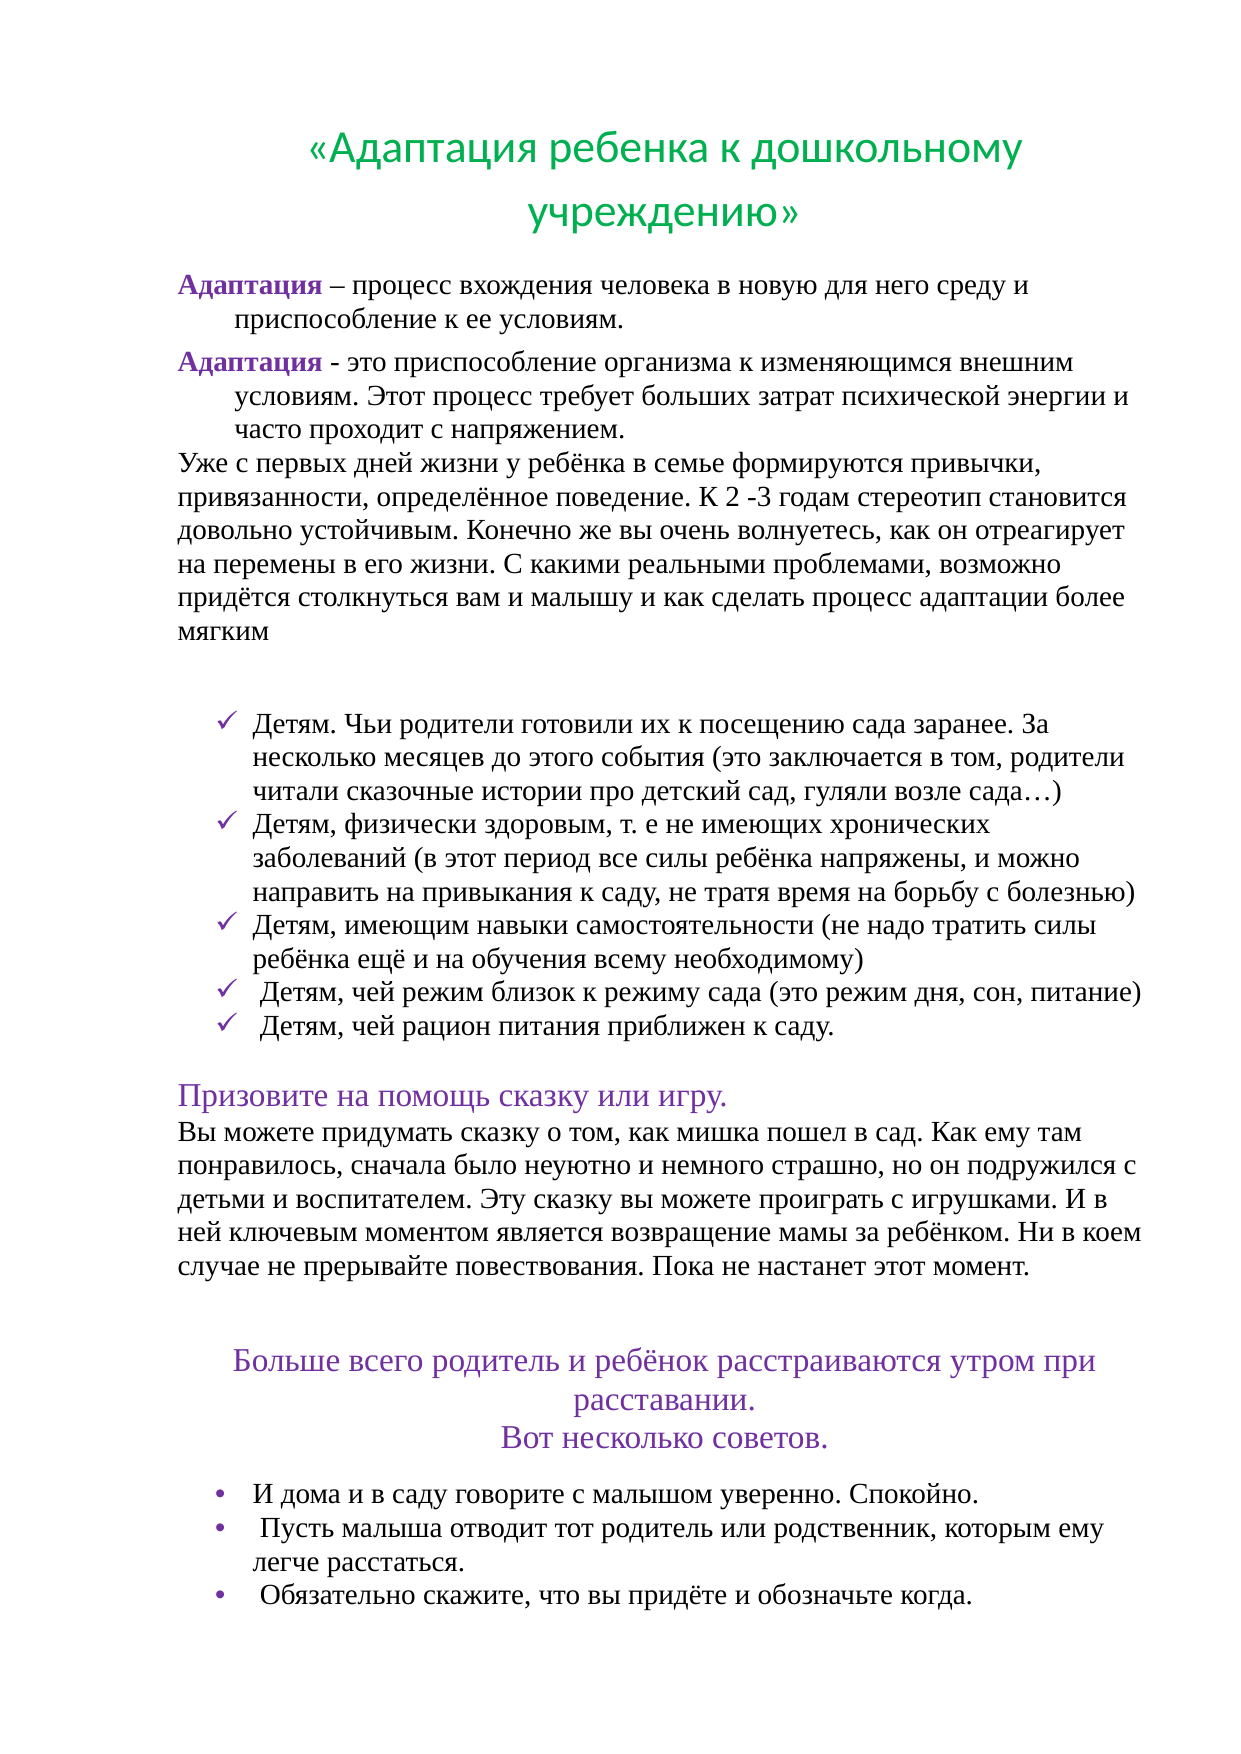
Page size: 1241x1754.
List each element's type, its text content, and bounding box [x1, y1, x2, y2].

text Адаптация - это приспособление организма к изменяющимся внешним условиям. Этот процесс требует больших затрат психической энергии и часто проходит с напряжением. [177, 344, 1152, 445]
text Больше всего родитель и ребёнок расстраиваются утром при расставании. Вот несколько советов. [177, 1341, 1152, 1456]
list Детям, чей рацион питания приближен к саду. [215, 1008, 1152, 1042]
list Обязательно скажите, что вы придёте и обозначьте когда. [215, 1577, 1152, 1611]
text Адаптация – процесс вхождения человека в новую для него среду и приспособление к ее условиям. [177, 267, 1152, 334]
text «Адаптация ребенка к дошкольному учреждению» [177, 118, 1152, 238]
text Уже с первых дней жизни у ребёнка в семье формируются привычки, привязанности, определённое поведение. К 2 -3 годам стереотип становится довольно устойчивым. Конечно же вы очень волнуетесь, как он отреагирует на перемены в его жизни. С какими реальными проблемами, возможно придётся столкнуться вам и малышу и как сделать процесс адаптации более мягким [177, 445, 1152, 646]
list Пусть малыша отводит тот родитель или родственник, которым ему легче расстаться. [215, 1510, 1152, 1577]
list Детям. Чьи родители готовили их к посещению сада заранее. За несколько месяцев до этого события (это заключается в том, родители читали сказочные истории про детский сад, гуляли возле сада…) [215, 706, 1152, 807]
list Детям, имеющим навыки самостоятельности (не надо тратить силы ребёнка ещё и на обучения всему необходимому) [215, 907, 1152, 974]
text Призовите на помощь сказку или игру. [177, 1075, 1152, 1114]
list И дома и в саду говорите с малышом уверенно. Спокойно. [215, 1476, 1152, 1510]
text Вы можете придумать сказку о том, как мишка пошел в сад. Как ему там понравилось, сначала было неуютно и немного страшно, но он подружился с детьми и воспитателем. Эту сказку вы можете проиграть с игрушками. И в ней ключевым моментом является возвращение мамы за ребёнком. Ни в коем случае не прерывайте повествования. Пока не настанет этот момент. [177, 1114, 1152, 1281]
list Детям, чей режим близок к режиму сада (это режим дня, сон, питание) [215, 974, 1152, 1008]
list Детям, физически здоровым, т. е не имеющих хронических заболеваний (в этот период все силы ребёнка напряжены, и можно направить на привыкания к саду, не тратя время на борьбу с болезнью) [215, 807, 1152, 907]
